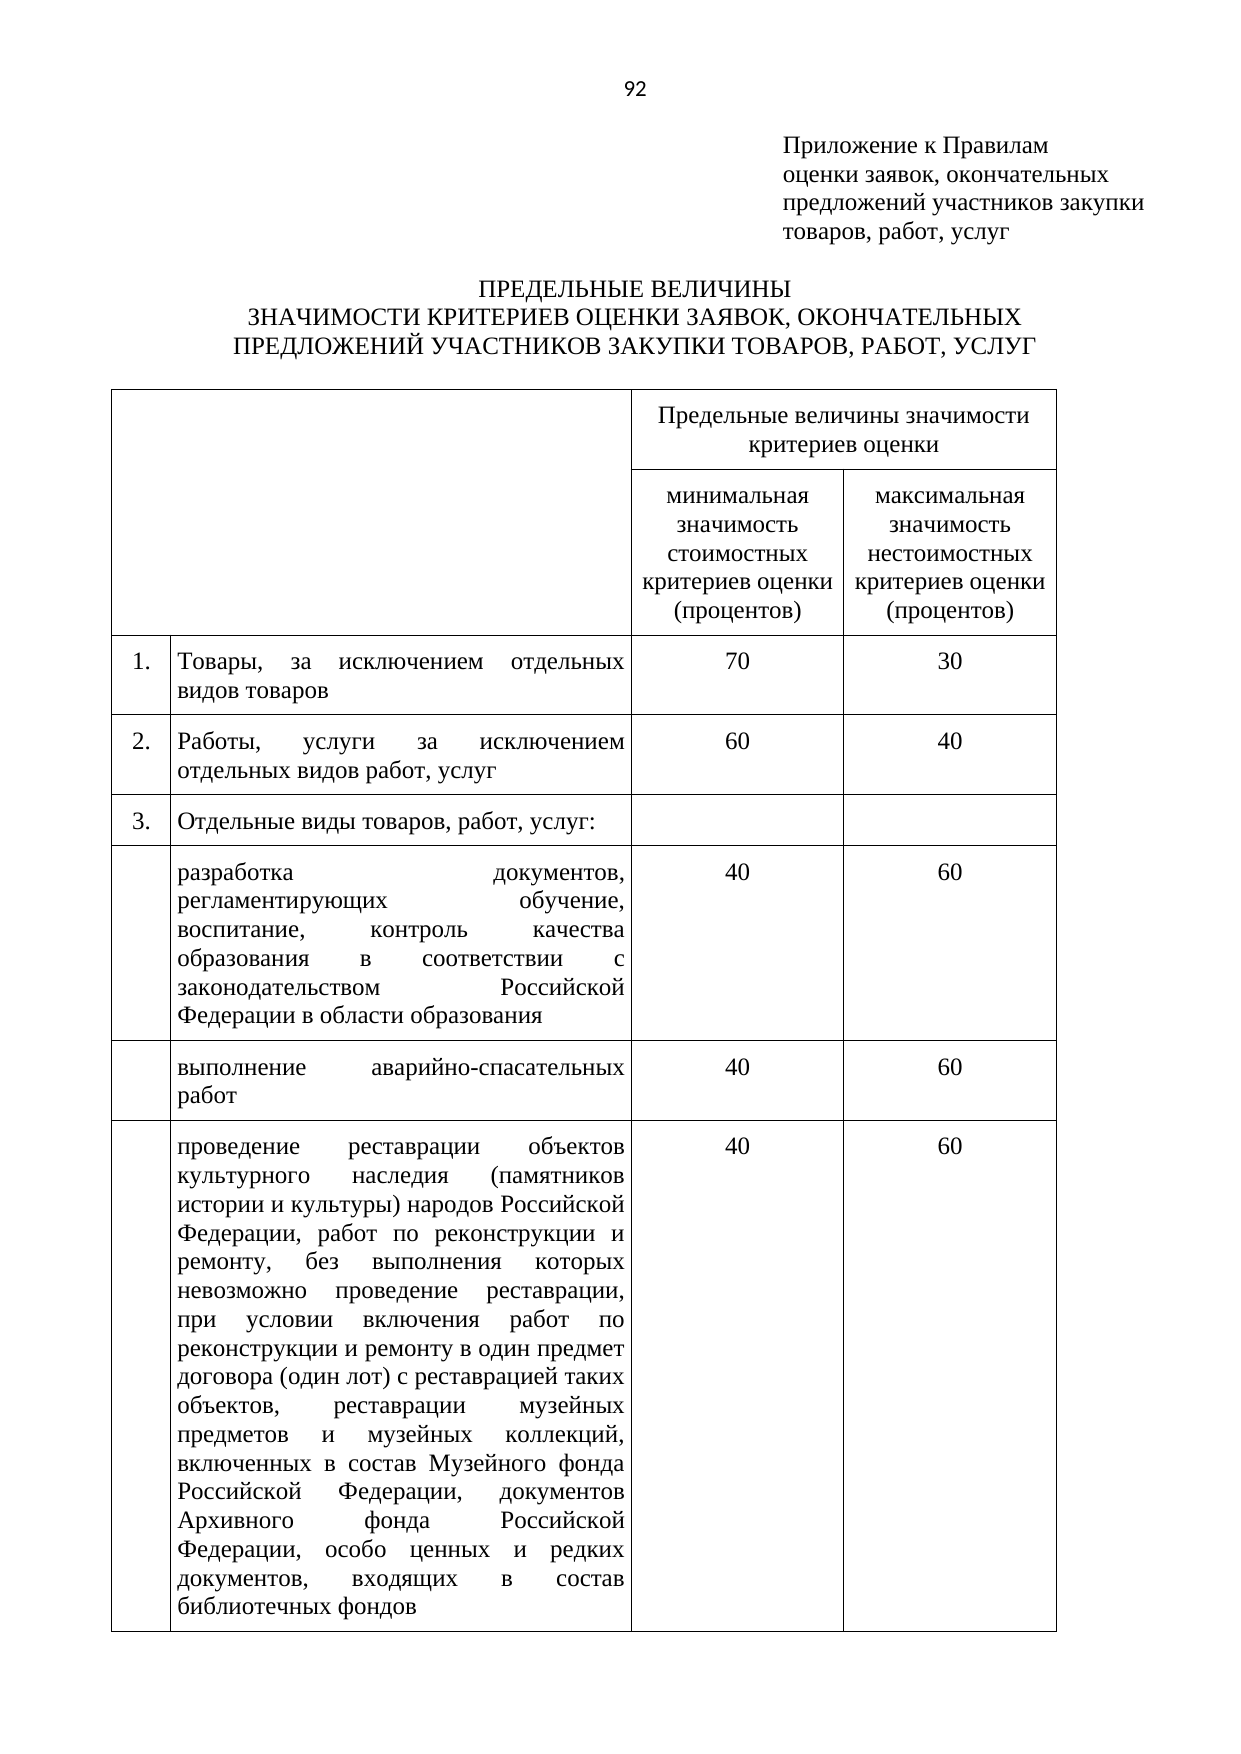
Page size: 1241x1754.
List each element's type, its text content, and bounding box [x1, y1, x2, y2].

text Приложение к Правилам [783, 130, 1152, 159]
table_cell 1. [112, 636, 170, 714]
table_cell 60 [844, 1121, 1056, 1631]
table_cell 40 [632, 1041, 843, 1120]
table_cell Товары, за исключением отдельных видов товаров [171, 636, 631, 714]
table_cell максимальная значимость нестоимостных критериев оценки (процентов) [844, 470, 1056, 634]
table_cell [112, 1041, 170, 1120]
table_cell Работы, услуги за исключением отдельных видов работ, услуг [171, 715, 631, 794]
table_cell 30 [844, 636, 1056, 714]
table_cell проведение реставрации объектов культурного наследия (памятников истории и культуры) народов Российской Федерации, работ по реконструкции и ремонту, без выполнения которых невозможно проведение реставрации, при условии включения работ по реконструкции и ремонту в один предмет договора (один лот) с реставрацией таких объектов, реставрации музейных предметов и музейных коллекций, включенных в состав Музейного фонда Российской Федерации, документов Архивного фонда Российской Федерации, особо ценных и редких документов, входящих в состав библиотечных фондов [171, 1121, 631, 1631]
table_cell разработка документов, регламентирующих обучение, воспитание, контроль качества образования в соответствии с законодательством Российской Федерации в области образования [171, 846, 631, 1040]
table_cell 3. [112, 795, 170, 845]
title ЗНАЧИМОСТИ КРИТЕРИЕВ ОЦЕНКИ ЗАЯВОК, ОКОНЧАТЕЛЬНЫХ [118, 302, 1152, 331]
text оценки заявок, окончательных [783, 159, 1152, 187]
table_cell 60 [844, 846, 1056, 1040]
table_cell 40 [632, 1121, 843, 1631]
table_cell минимальная значимость стоимостных критериев оценки (процентов) [632, 470, 843, 634]
table_cell [112, 1121, 170, 1631]
title ПРЕДЛОЖЕНИЙ УЧАСТНИКОВ ЗАКУПКИ ТОВАРОВ, РАБОТ, УСЛУГ [118, 331, 1152, 360]
table_cell [632, 795, 843, 845]
table_cell 60 [844, 1041, 1056, 1120]
table_cell [112, 846, 170, 1040]
table_cell [844, 795, 1056, 845]
table_cell 70 [632, 636, 843, 714]
table_cell Отдельные виды товаров, работ, услуг: [171, 795, 631, 845]
text предложений участников закупки [783, 187, 1152, 216]
table_cell выполнение аварийно-спасательных работ [171, 1041, 631, 1120]
table_cell 40 [844, 715, 1056, 794]
table_cell 40 [632, 846, 843, 1040]
table_cell 2. [112, 715, 170, 794]
table_cell 60 [632, 715, 843, 794]
text товаров, работ, услуг [783, 216, 1152, 245]
title ПРЕДЕЛЬНЫЕ ВЕЛИЧИНЫ [118, 274, 1152, 302]
table_header Предельные величины значимости критериев оценки [632, 390, 1056, 468]
table_header [112, 390, 631, 634]
